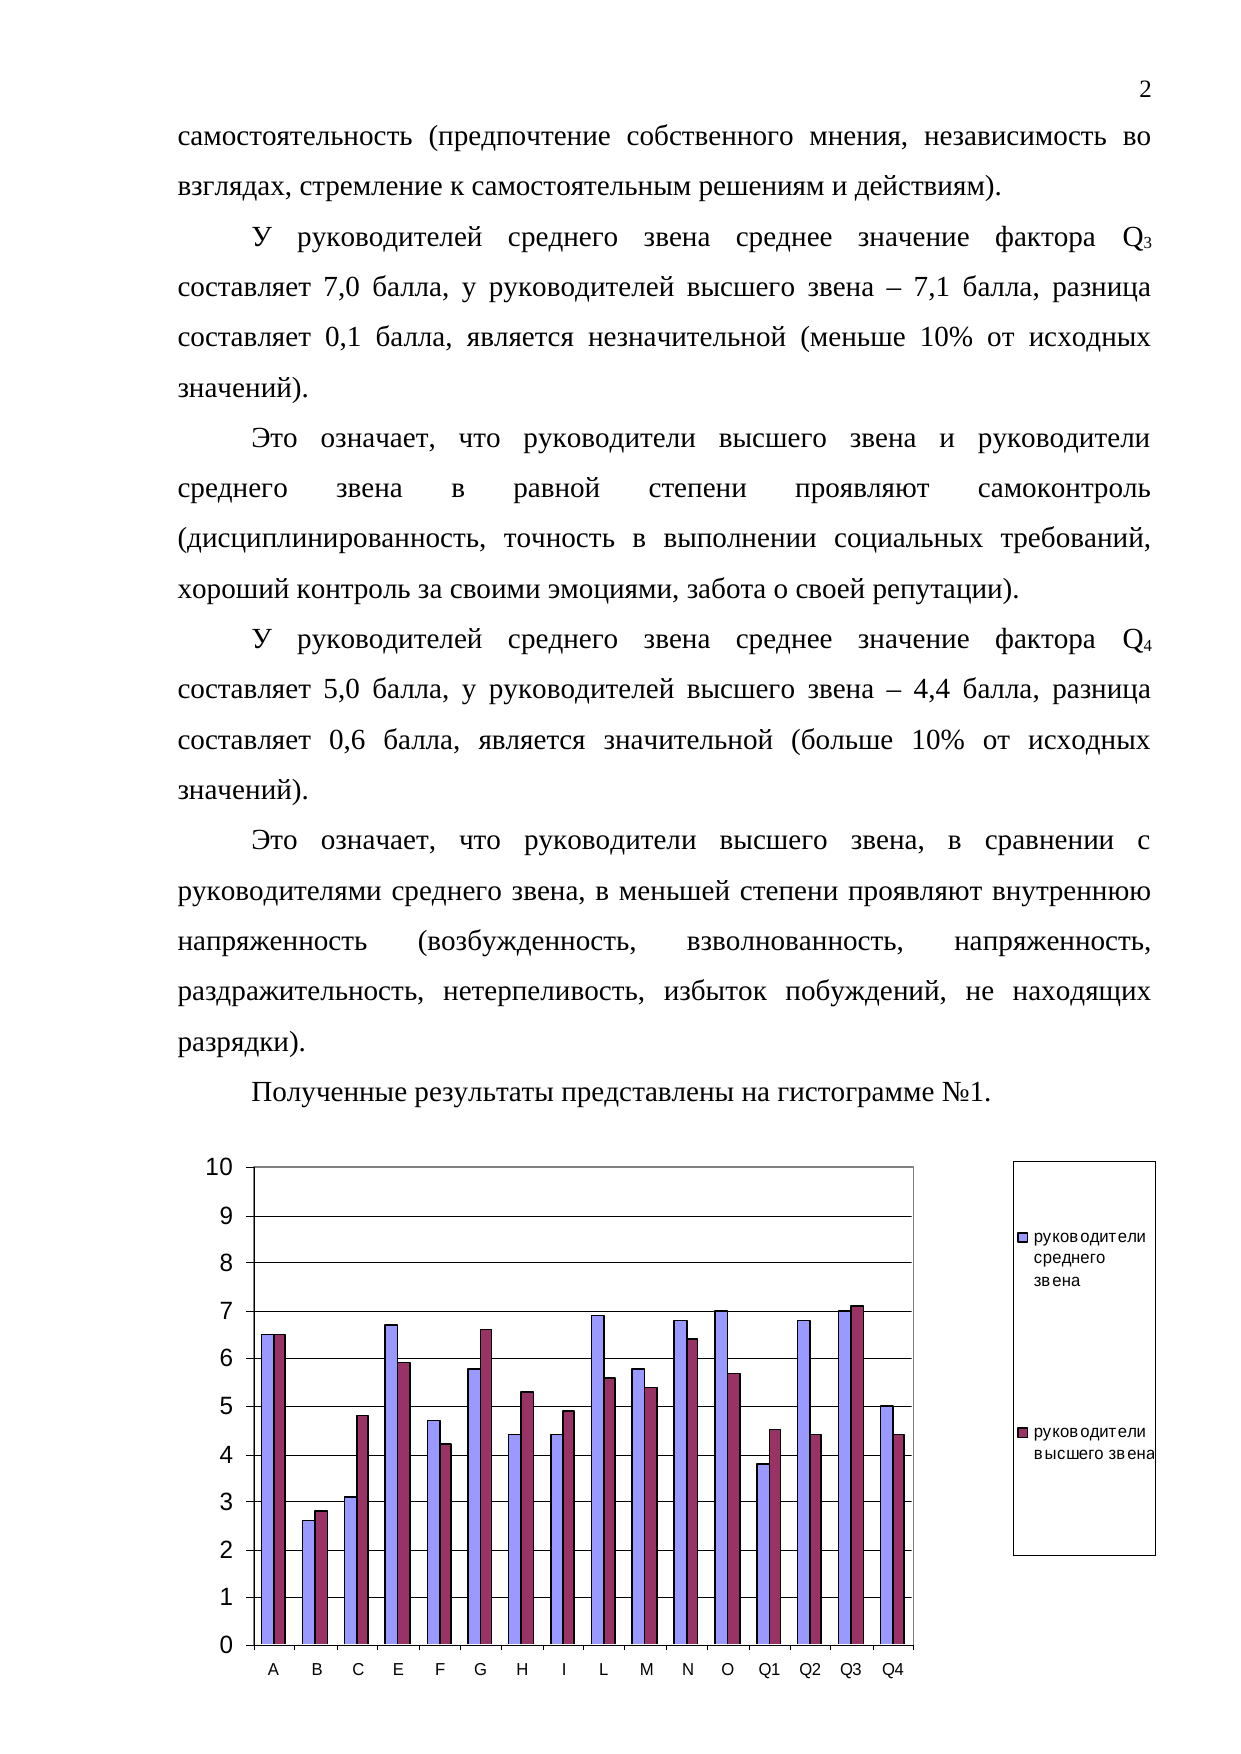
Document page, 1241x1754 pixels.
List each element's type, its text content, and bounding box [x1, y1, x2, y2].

text Полученные результаты представлены на гистограмме №1. [177, 1074, 1152, 1108]
text У руководителей среднего звена среднее значение фактора Q4 составляет 5,0 балла, у руководителей высшего звена – 4,4 балла, разница составляет 0,6 балла, является значительной (больше 10% от исходных значений). [177, 621, 1152, 806]
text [177, 118, 1152, 202]
text У руководителей среднего звена среднее значение фактора Q3 составляет 7,0 балла, у руководителей высшего звена – 7,1 балла, разница составляет 0,1 балла, является незначительной (меньше 10% от исходных значений). [177, 219, 1152, 403]
text Это означает, что руководители высшего звена и руководители среднего звена в равной степени проявляют самоконтроль (дисциплинированность, точность в выполнении социальных требований, хороший контроль за своими эмоциями, забота о своей репутации). [177, 420, 1152, 604]
text Это означает, что руководители высшего звена, в сравнении с руководителями среднего звена, в меньшей степени проявляют внутреннюю напряженность (возбужденность, взволнованность, напряженность, раздражительность, нетерпеливость, избыток побуждений, не находящих разрядки). [177, 822, 1152, 1057]
